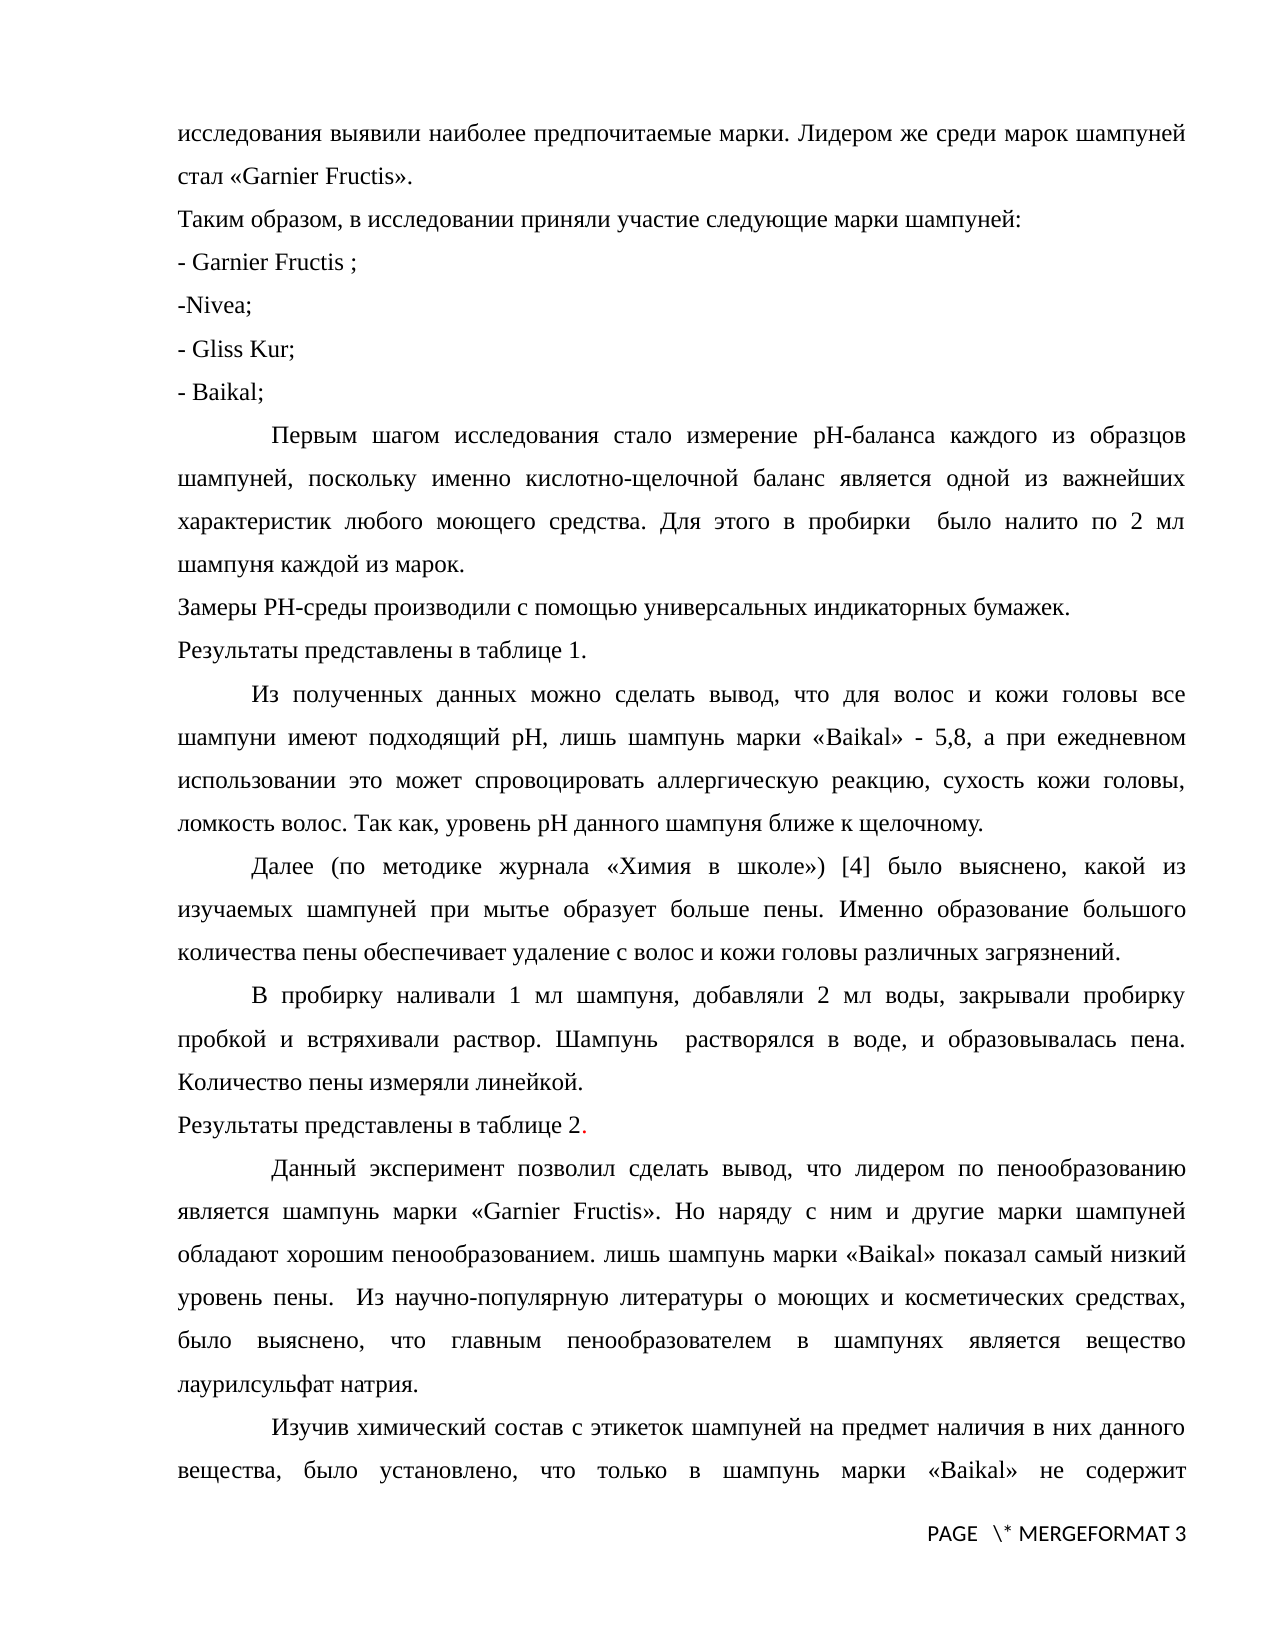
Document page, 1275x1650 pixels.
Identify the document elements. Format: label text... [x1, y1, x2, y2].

text - Garnier Fructis ; [177, 247, 1186, 276]
text Результаты представлены в таблице 1. [177, 636, 1186, 664]
text Результаты представлены в таблице 2. [177, 1110, 1186, 1139]
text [177, 1412, 1186, 1484]
text Замеры РН-среды производили с помощью универсальных индикаторных бумажек. [177, 592, 1186, 621]
text Из полученных данных можно сделать вывод, что для волос и кожи головы все шампуни имеют подходящий рН, лишь шампунь марки «Baikal» - 5,8, а при ежедневном использовании это может спровоцировать аллергическую реакцию, сухость кожи головы, ломкость волос. Так как, уровень pH данного шампуня ближе к щелочному. [177, 679, 1186, 837]
text - Baikal; [177, 377, 1186, 406]
text Таким образом, в исследовании приняли участие следующие марки шампуней: [177, 204, 1186, 233]
text Первым шагом исследования стало измерение pH-баланса каждого из образцов шампуней, поскольку именно кислотно-щелочной баланс является одной из важнейших характеристик любого моющего средства. Для этого в пробирки было налито по 2 мл шампуня каждой из марок. [177, 420, 1186, 578]
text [177, 118, 1186, 190]
text - Gliss Kur; [177, 334, 1186, 362]
text Далее (по методике журнала «Химия в школе») [4] было выяснено, какой из изучаемых шампуней при мытье образует больше пены. Именно образование большого количества пены обеспечивает удаление с волос и кожи головы различных загрязнений. [177, 851, 1186, 966]
text -Nivea; [177, 291, 1186, 319]
text Данный эксперимент позволил сделать вывод, что лидером по пенообразованию является шампунь марки «Garnier Fructis». Но наряду с ним и другие марки шампуней обладают хорошим пенообразованием. лишь шампунь марки «Baikal» показал самый низкий уровень пены. Из научно-популярную литературы о моющих и косметических средствах, было выяснено, что главным пенообразователем в шампунях является вещество лаурилсульфат натрия. [177, 1153, 1186, 1397]
text В пробирку наливали 1 мл шампуня, добавляли 2 мл воды, закрывали пробирку пробкой и встряхивали раствор. Шампунь растворялся в воде, и образовывалась пена. Количество пены измеряли линейкой. [177, 981, 1186, 1096]
